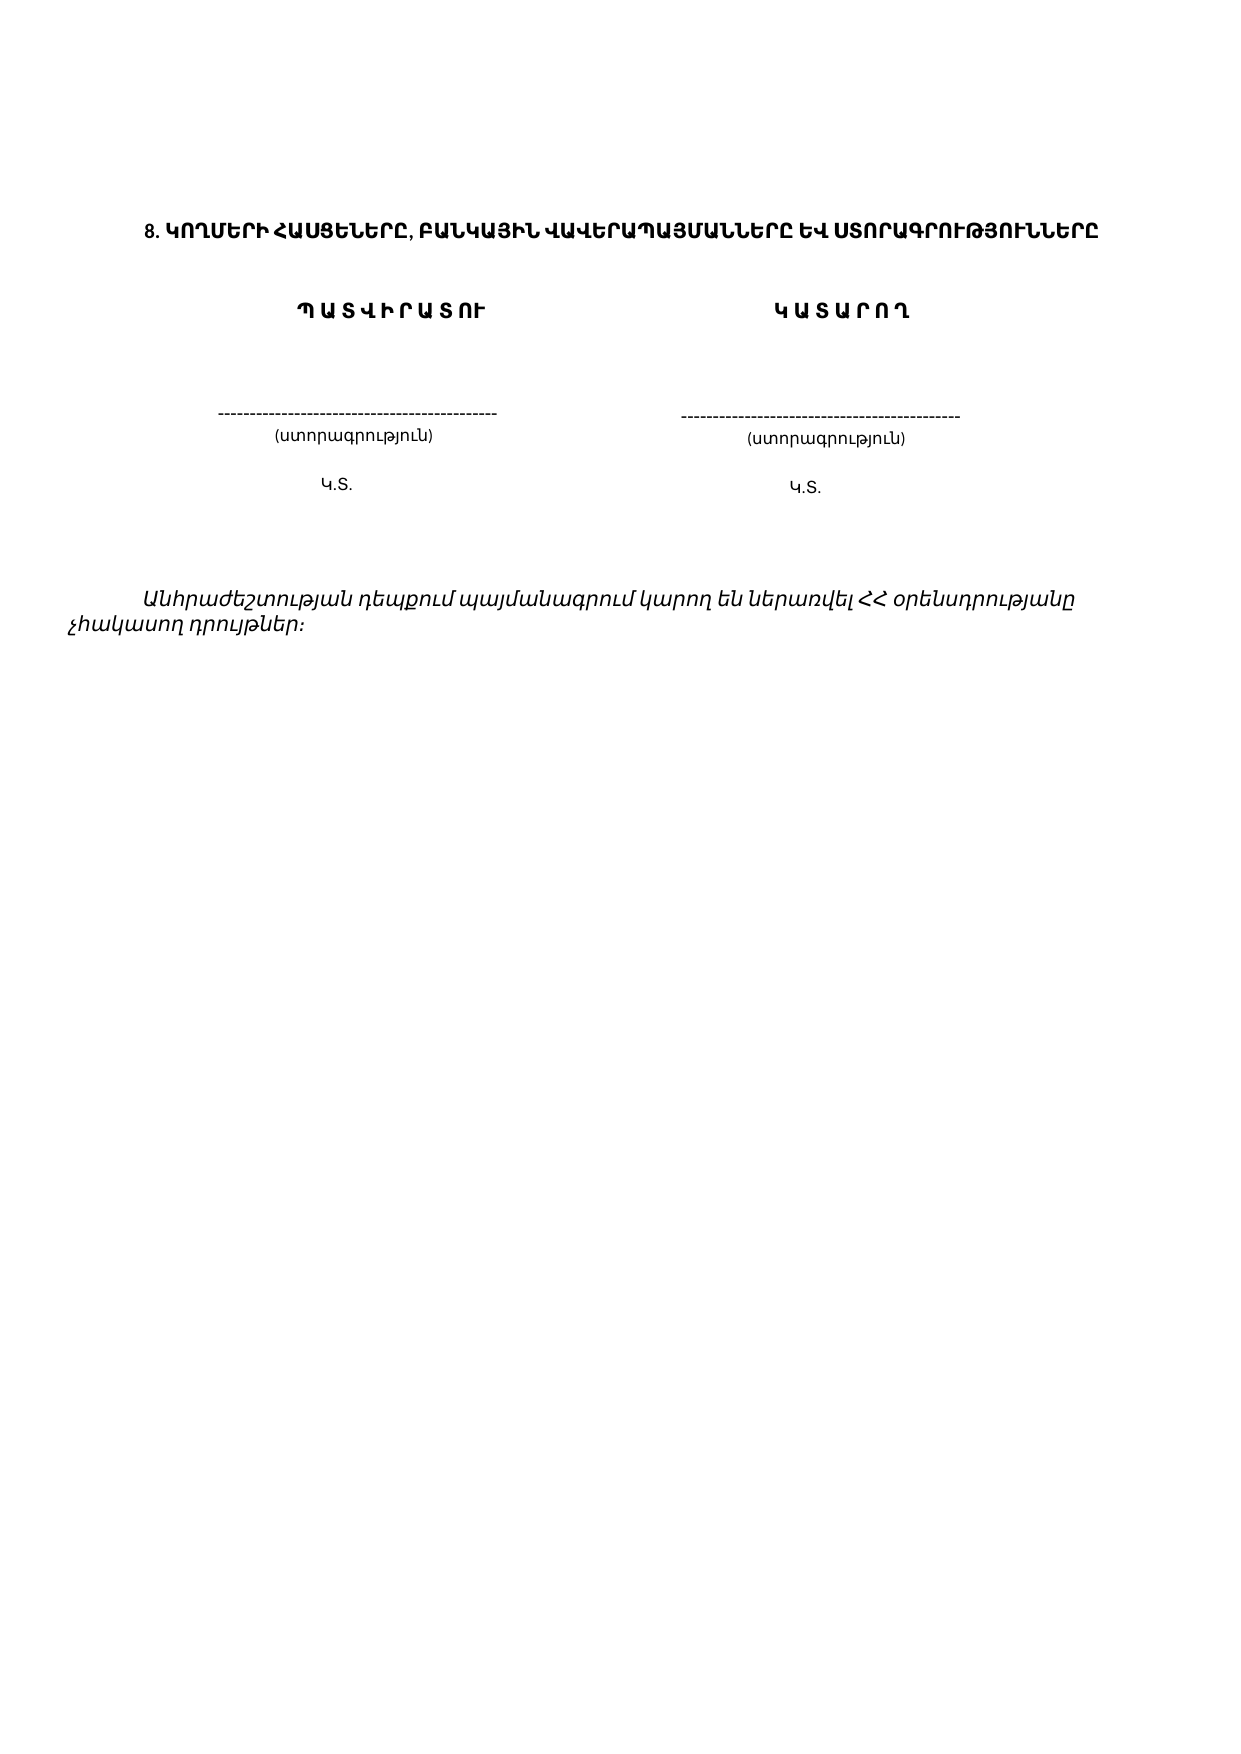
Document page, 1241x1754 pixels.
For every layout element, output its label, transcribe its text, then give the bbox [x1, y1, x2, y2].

table_header Պ Ա Տ Վ Ի Ր Ա Տ ՈՒ -------------------------------------------- (ստորագրություն) Կ.Տ. [155, 298, 627, 561]
text 8. ԿՈՂՄԵՐԻ ՀԱՍՑԵՆԵՐԸ, ԲԱՆԿԱՅԻՆ ՎԱՎԵՐԱՊԱՅՄԱՆՆԵՐԸ ԵՎ ՍՏՈՐԱԳՐՈՒԹՅՈՒՆՆԵՐԸ [69, 218, 1152, 244]
text Անհրաժեշտության դեպքում պայմանագրում կարող են ներառվել ՀՀ օրենսդրությանը չհակասող դրույթներ։ [69, 586, 1152, 637]
table_header Կ Ա Տ Ա Ր Ո Ղ -------------------------------------------- (ստորագրություն) Կ.Տ. [627, 298, 1056, 561]
